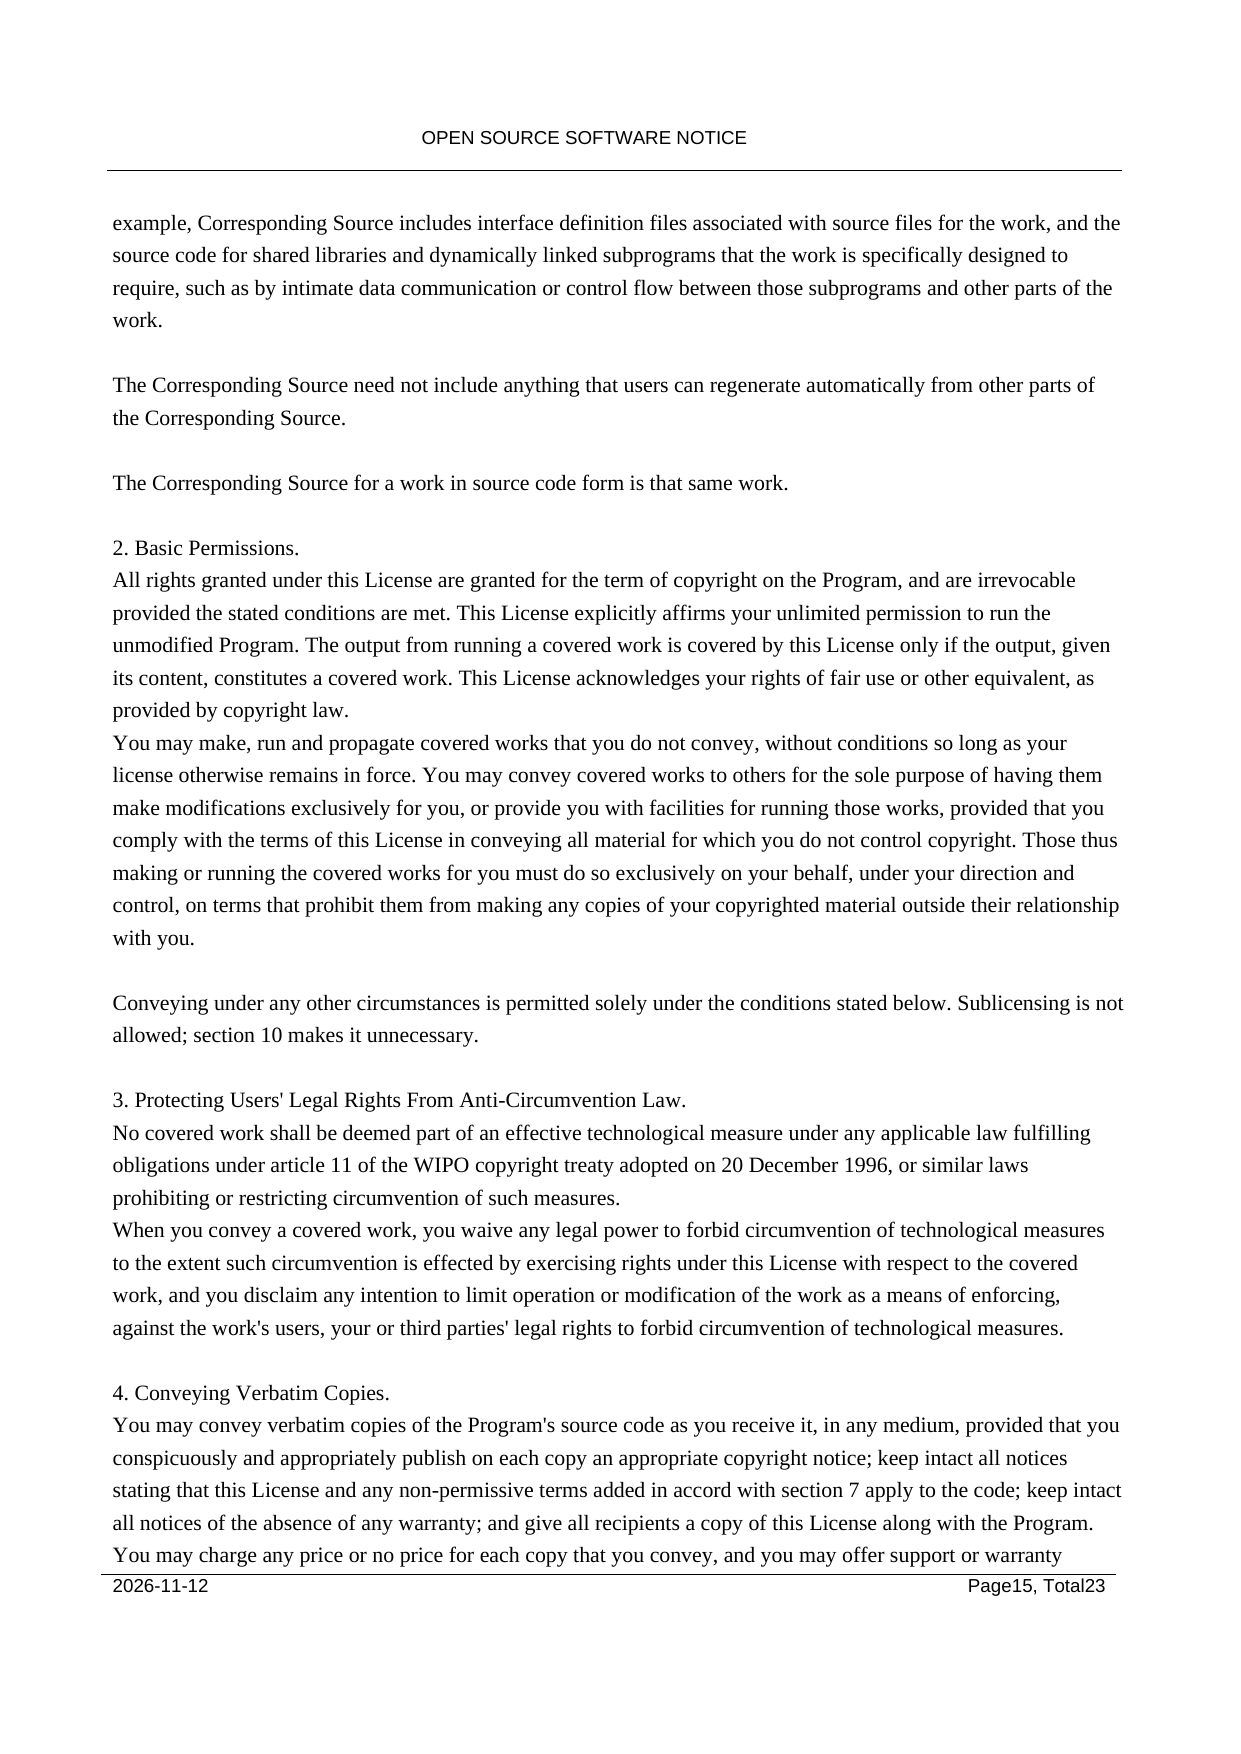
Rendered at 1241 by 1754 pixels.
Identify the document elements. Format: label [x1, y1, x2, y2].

text [112, 206, 1128, 1571]
